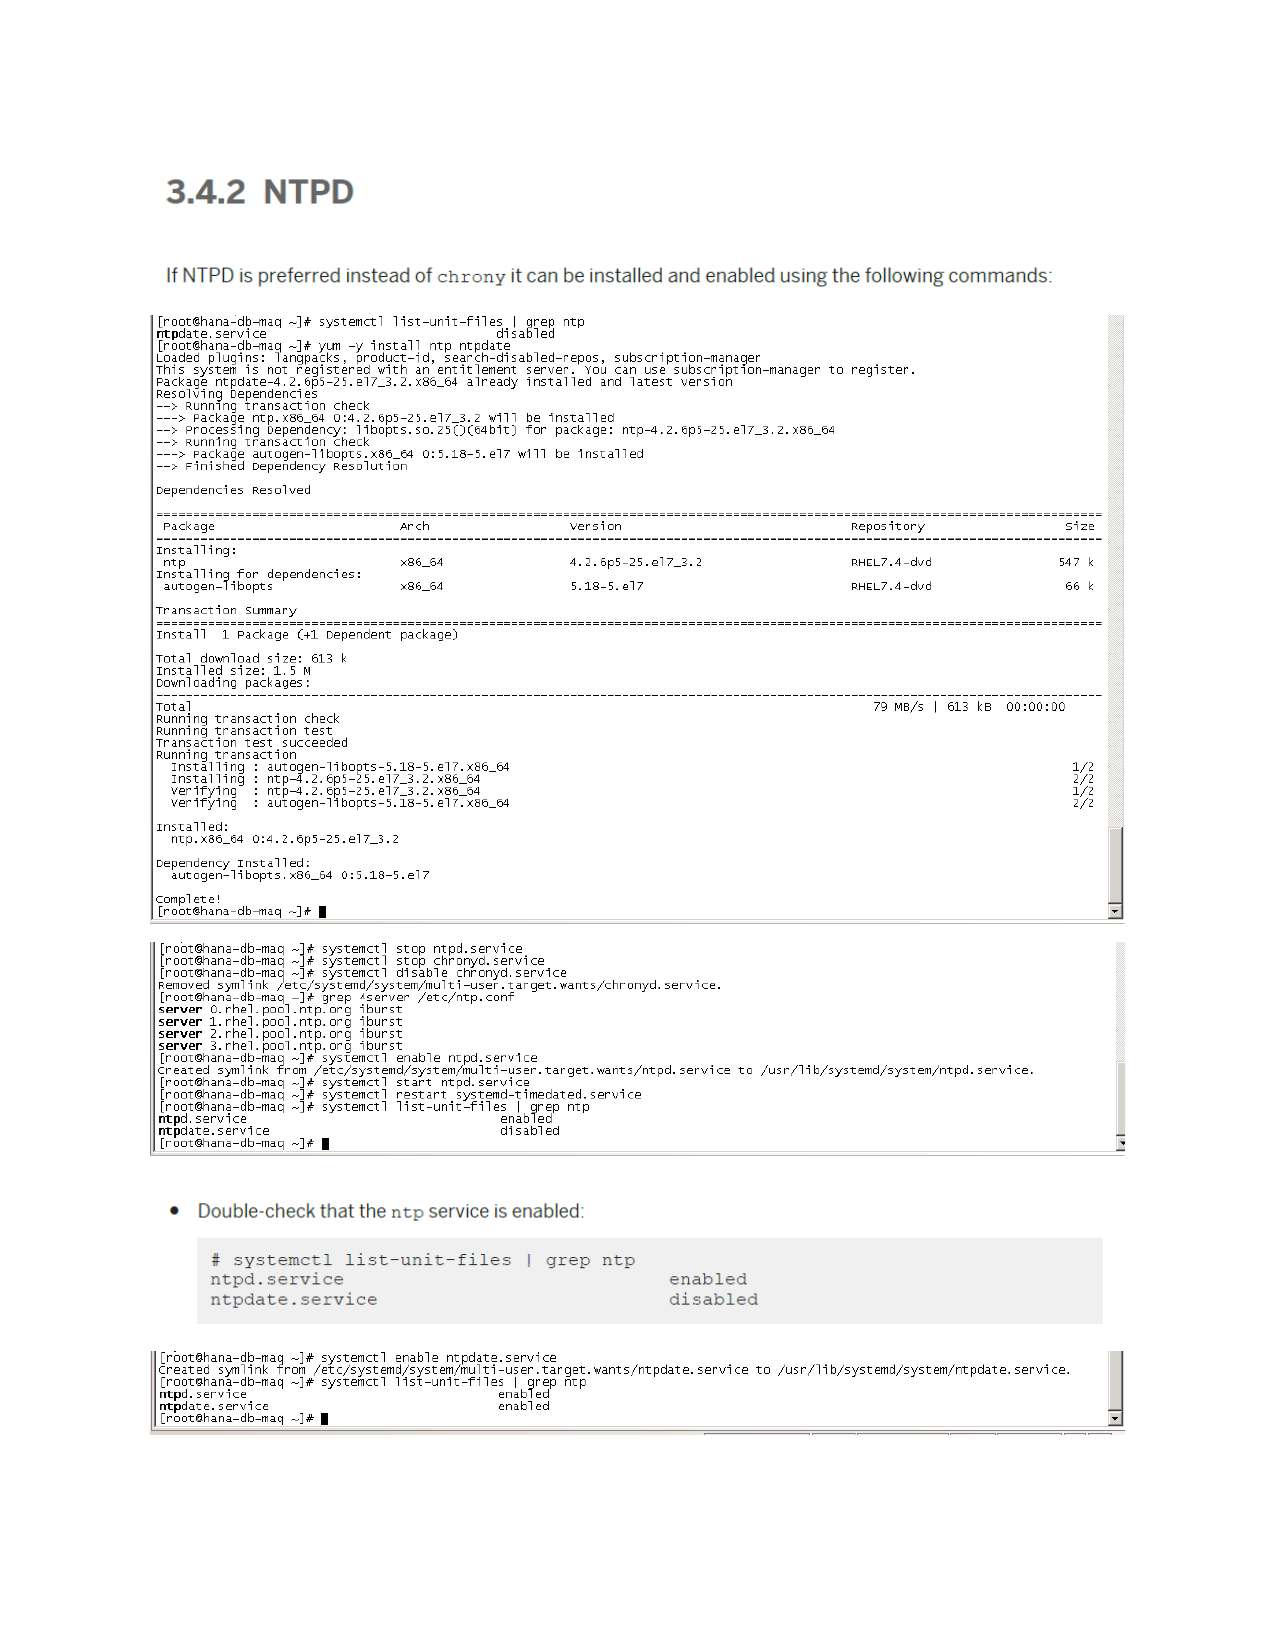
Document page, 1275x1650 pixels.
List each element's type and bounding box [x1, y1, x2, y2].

picture [150, 1351, 1125, 1435]
picture [150, 942, 1125, 1156]
picture [150, 315, 1125, 924]
picture [150, 150, 1075, 297]
picture [150, 1174, 1125, 1333]
